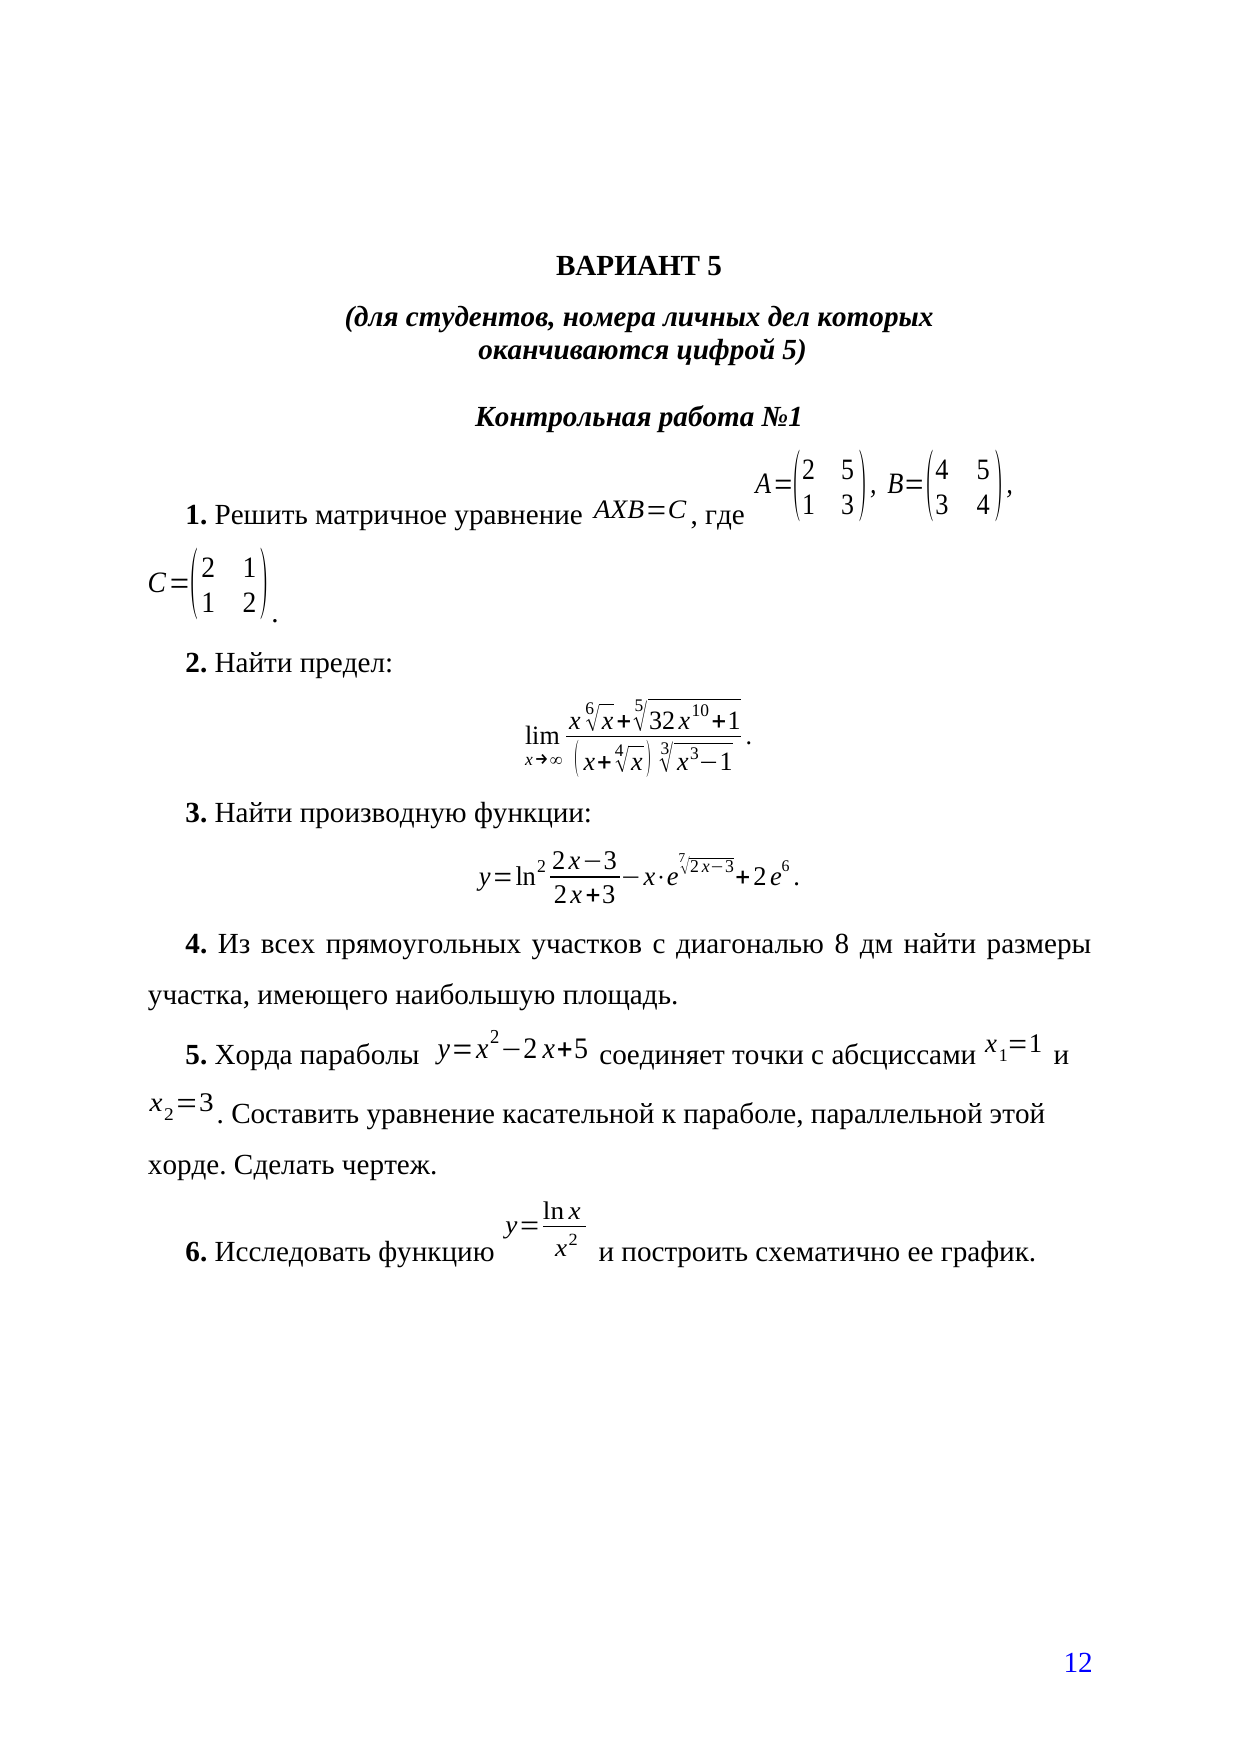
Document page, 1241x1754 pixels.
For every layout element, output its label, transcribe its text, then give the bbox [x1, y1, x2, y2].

text 5. Хорда параболы соединяет точки с абсциссами и . Составить уравнение касательной к параболе, параллельной этой хорде. Сделать чертеж. [148, 1027, 1092, 1180]
text 2. Найти предел: [148, 646, 1092, 679]
text ВАРИАНТ 5 [148, 248, 1092, 282]
text (для студентов, номера личных дел которых [148, 299, 1092, 332]
text оканчиваются цифрой 5) [148, 332, 1092, 366]
subtitle Контрольная работа №1 [148, 399, 1092, 433]
text 1. Решить матричное уравнение , где . [148, 449, 1092, 629]
text 3. Найти производную функции: [148, 796, 1092, 829]
text 4. Из всех прямоугольных участков с диагональю 8 дм найти размеры участка, имеющего наибольшую площадь. [148, 927, 1092, 1011]
text 6. Исследовать функцию и построить схематично ее график. [148, 1197, 1092, 1267]
